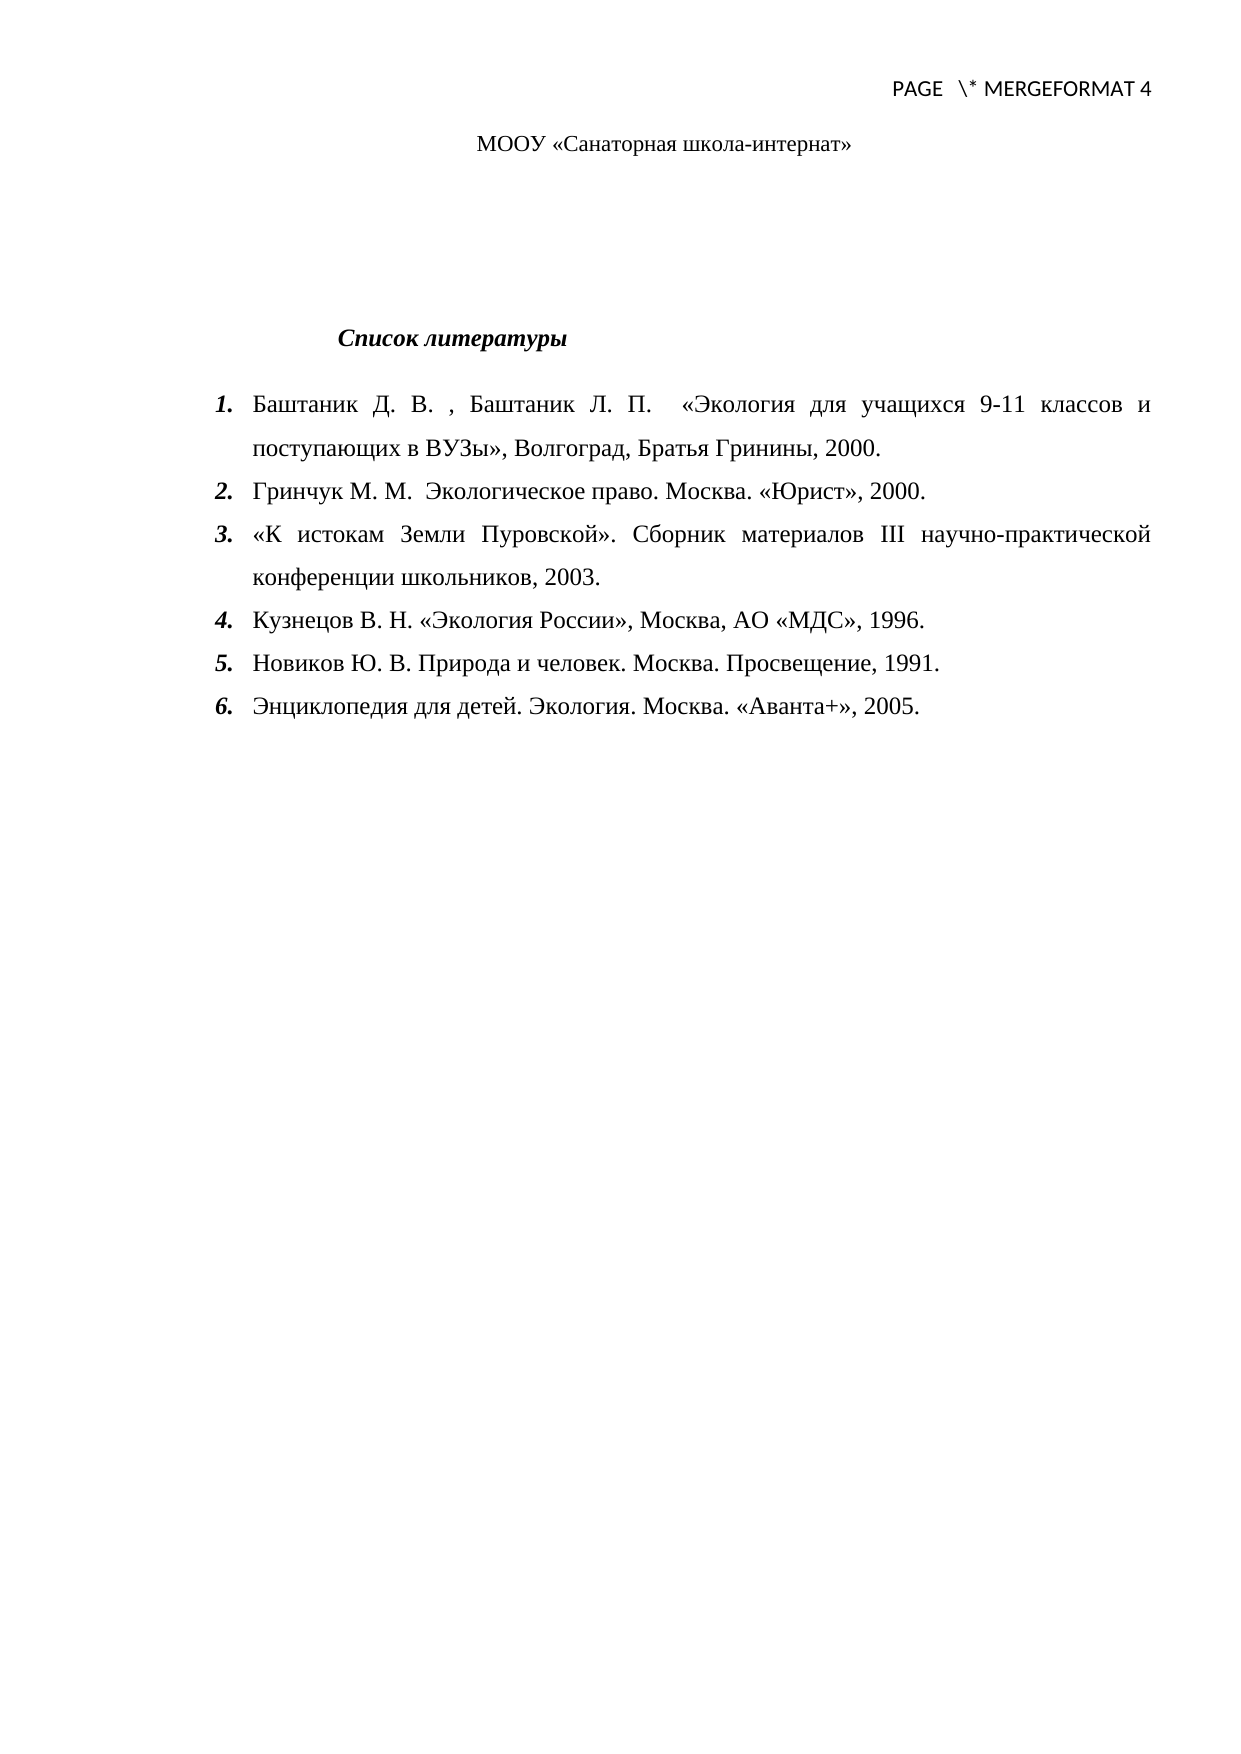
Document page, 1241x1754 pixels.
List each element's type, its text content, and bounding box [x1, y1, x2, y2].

list Баштаник Д. В. , Баштаник Л. П. «Экология для учащихся 9-11 классов и поступающих в ВУЗы», Волгоград, Братья Гринины, 2000. [215, 389, 1152, 461]
text МООУ «Санаторная школа-интернат» [177, 130, 1152, 156]
list Гринчук М. М. Экологическое право. Москва. «Юрист», 2000. [215, 476, 1152, 504]
list Энциклопедия для детей. Экология. Москва. «Аванта+», 2005. [215, 691, 1152, 720]
list Новиков Ю. В. Природа и человек. Москва. Просвещение, 1991. [215, 648, 1152, 677]
list «К истокам Земли Пуровской». Сборник материалов III научно-практической конференции школьников, 2003. [215, 519, 1152, 591]
list Кузнецов В. Н. «Экология России», Москва, АО «МДС», 1996. [215, 605, 1152, 634]
text Список литературы [177, 323, 1152, 352]
